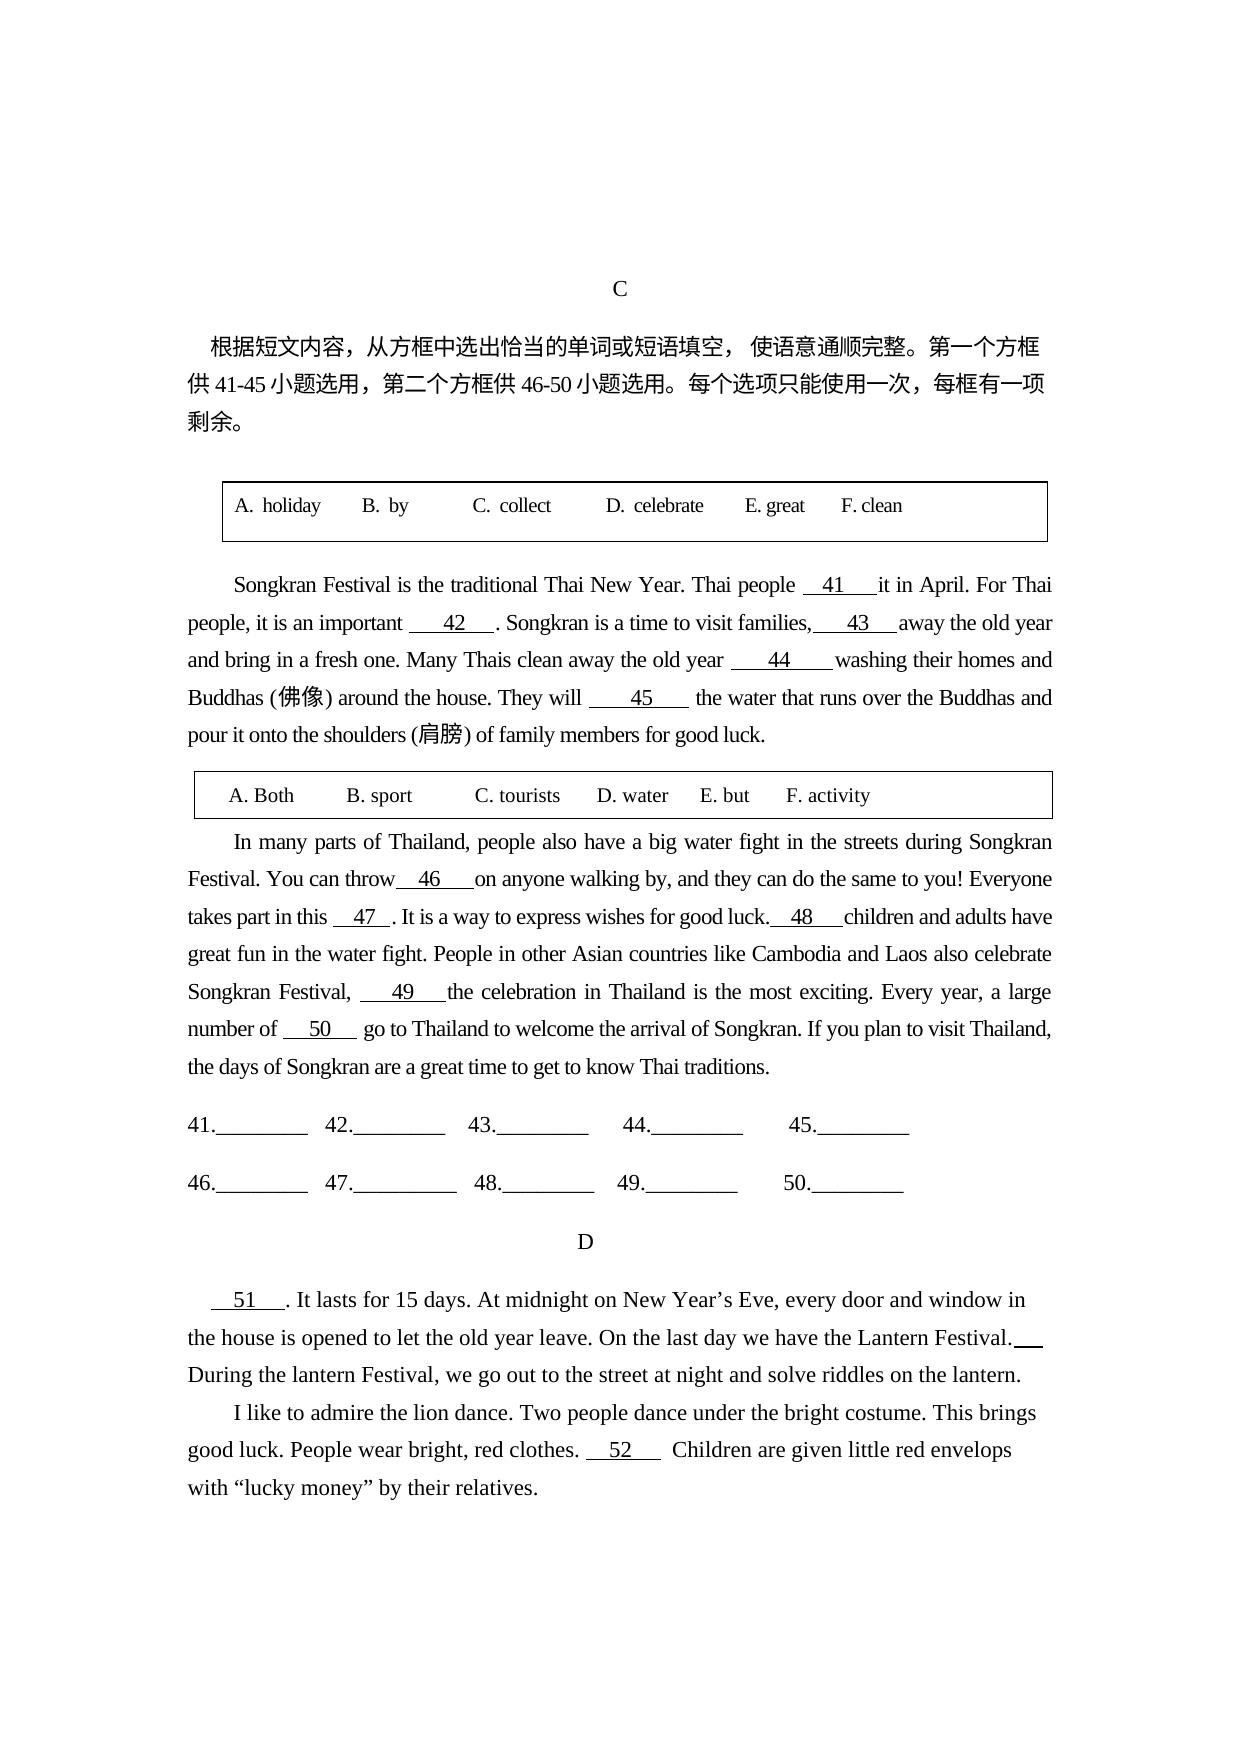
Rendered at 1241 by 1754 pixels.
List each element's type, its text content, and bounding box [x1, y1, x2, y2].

text 46.________ 47._________ 48.________ 49.________ 50.________ [187, 1161, 1053, 1198]
text Songkran Festival is the traditional Thai New Year. Thai people 41 it in April. For Thai people, it is an important 42 . Songkran is a time to visit families, 43 away the old year and bring in a fresh one. Many Thais clean away the old year 44 washing their homes and Buddhas (佛像) around the house. They will 45 the water that runs over the Buddhas and pour it onto the shoulders (肩膀) of family members for good luck. [187, 458, 1053, 750]
text 41.________ 42.________ 43.________ 44.________ 45.________ [187, 1102, 1053, 1140]
table_header A. holiday B. by C. collect D. celebrate E. great F. clean [223, 483, 1047, 541]
text 根据短文内容，从方框中选出恰当的单词或短语填空， 使语意通顺完整。第一个方框供41-45小题选用，第二个方框供46-50小题选用。每个选项只能使用一次，每框有一项剩余。 [187, 325, 1053, 437]
text C [187, 267, 1053, 304]
text I like to admire the lion dance. Two people dance under the bright costume. This brings good luck. People wear bright, red clothes. 52 Children are given little red envelops with “lucky money” by their relatives. [187, 1390, 1053, 1502]
text D [187, 1219, 1053, 1257]
text In many parts of Thailand, people also have a big water fight in the streets during Songkran Festival. You can throw 46 on anyone walking by, and they can do the same to you! Everyone takes part in this 47 . It is a way to express wishes for good luck. 48 children and adults have great fun in the water fight. People in other Asian countries like Cambodia and Laos also celebrate Songkran Festival, 49 the celebration in Thailand is the most exciting. Every year, a large number of 50 go to Thailand to welcome the arrival of Songkran. If you plan to visit Thailand, the days of Songkran are a great time to get to know Thai traditions. [187, 819, 1053, 1082]
text 51 . It lasts for 15 days. At midnight on New Year’s Eve, every door and window in the house is opened to let the old year leave. On the last day we have the Lantern Festival. During the lantern Festival, we go out to the street at night and solve riddles on the lantern. [187, 1277, 1053, 1390]
table_header A. Both B. sport C. tourists D. water E. but F. activity [195, 772, 1052, 818]
